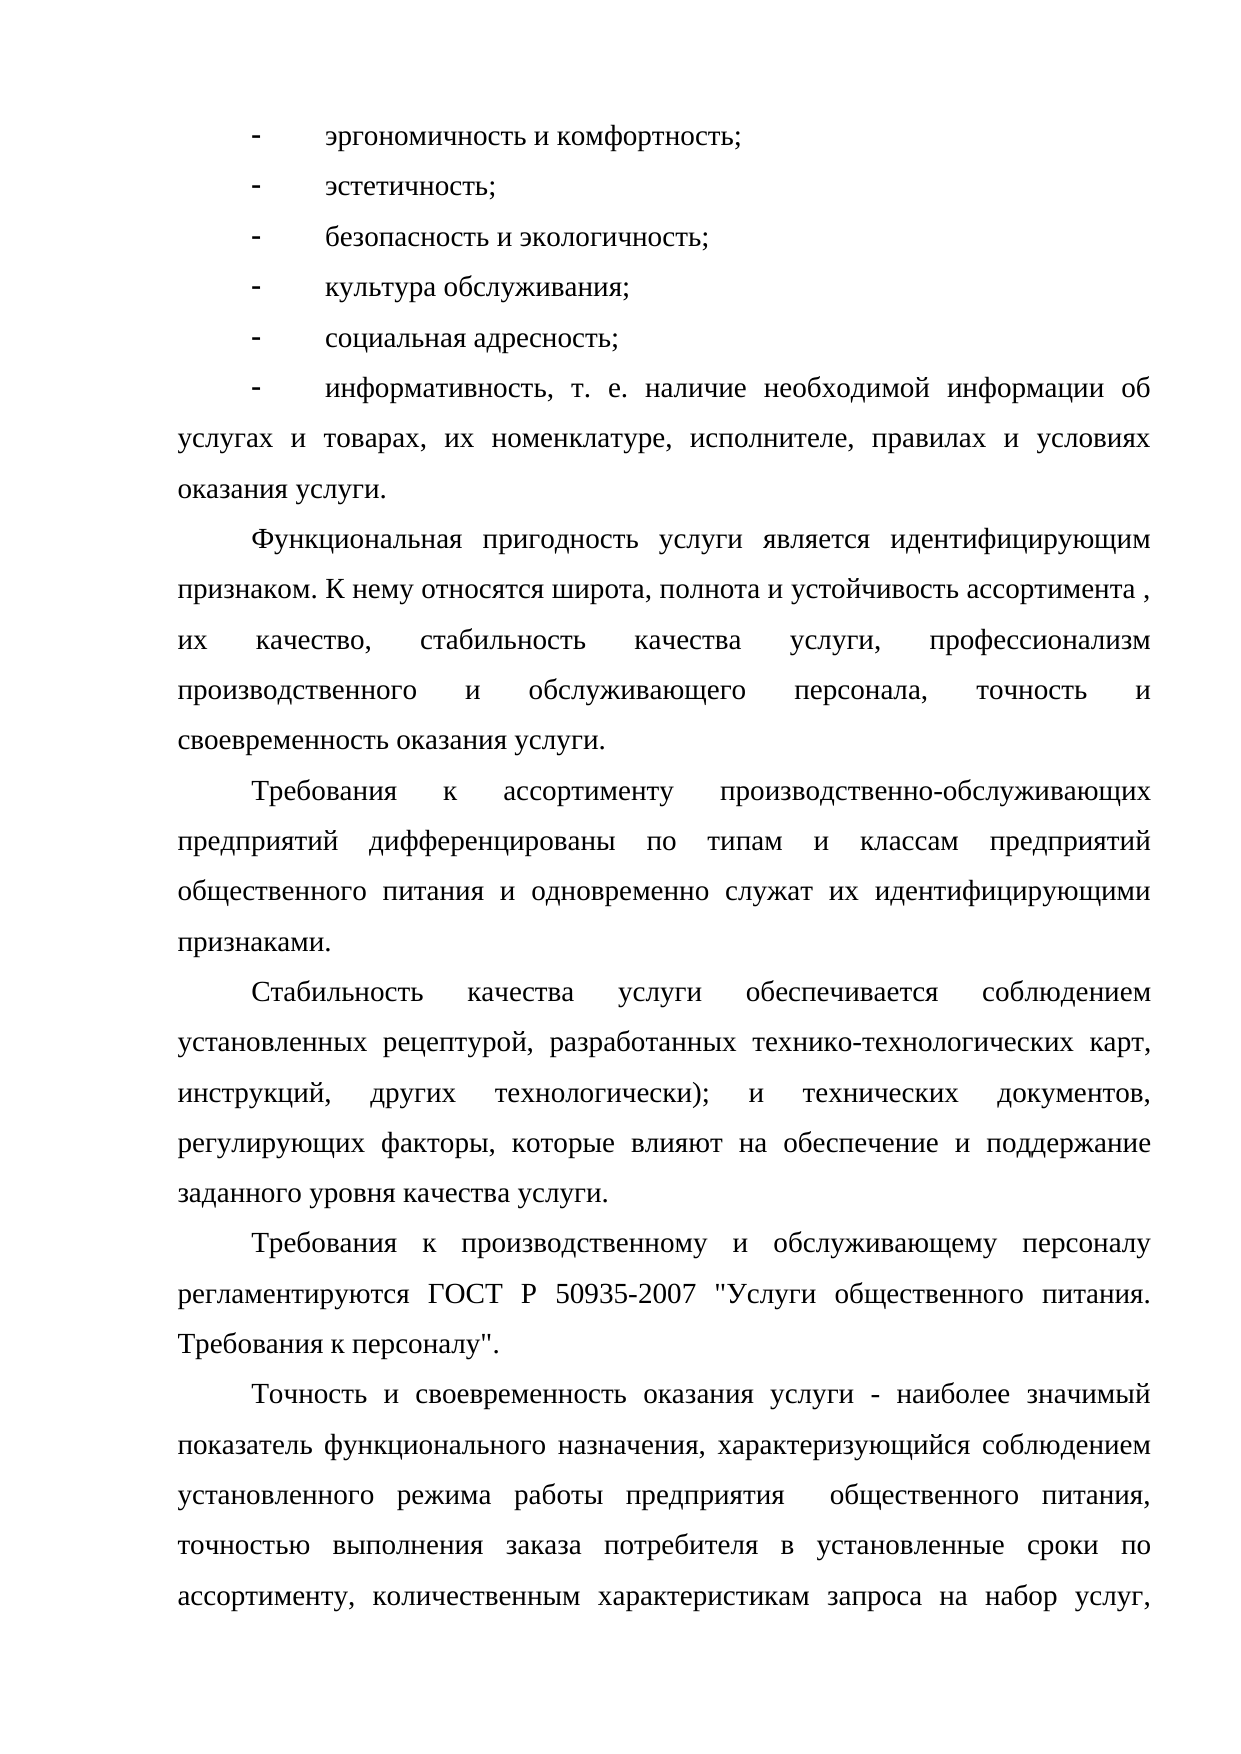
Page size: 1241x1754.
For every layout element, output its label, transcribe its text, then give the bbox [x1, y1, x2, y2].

text  культура обслуживания; [177, 269, 1152, 303]
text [177, 1377, 1152, 1611]
text  эстетичность; [177, 168, 1152, 202]
text  безопасность и экологичность; [177, 219, 1152, 253]
text Стабильность качества услуги обеспечивается соблюдением установленных рецептурой, разработанных технико-технологических карт, инструкций, других технологически); и технических документов, регулирующих факторы, которые влияют на обеспечение и поддержание заданного уровня качества услуги. [177, 974, 1152, 1209]
text Требования к производственному и обслуживающему персоналу регламентируются ГОСТ Р 50935-2007 "Услуги общественного питания. Требования к персоналу". [177, 1226, 1152, 1360]
text Требования к ассортименту производственно-обслуживающих предприятий дифференцированы по типам и классам предприятий общественного питания и одновременно служат их идентифицирующими признаками. [177, 773, 1152, 957]
text Функциональная пригодность услуги является идентифицирующим признаком. К нему относятся широта, полнота и устойчивость ассортимента , их качество, стабильность качества услуги, профессионализм производственного и обслуживающего персонала, точность и своевременность оказания услуги. [177, 521, 1152, 756]
text  информативность, т. е. наличие необходимой информации об услугах и товарах, их номенклатуре, исполнителе, правилах и условиях оказания услуги. [177, 370, 1152, 504]
text  социальная адресность; [177, 320, 1152, 353]
text  эргономичность и комфортность; [177, 118, 1152, 152]
